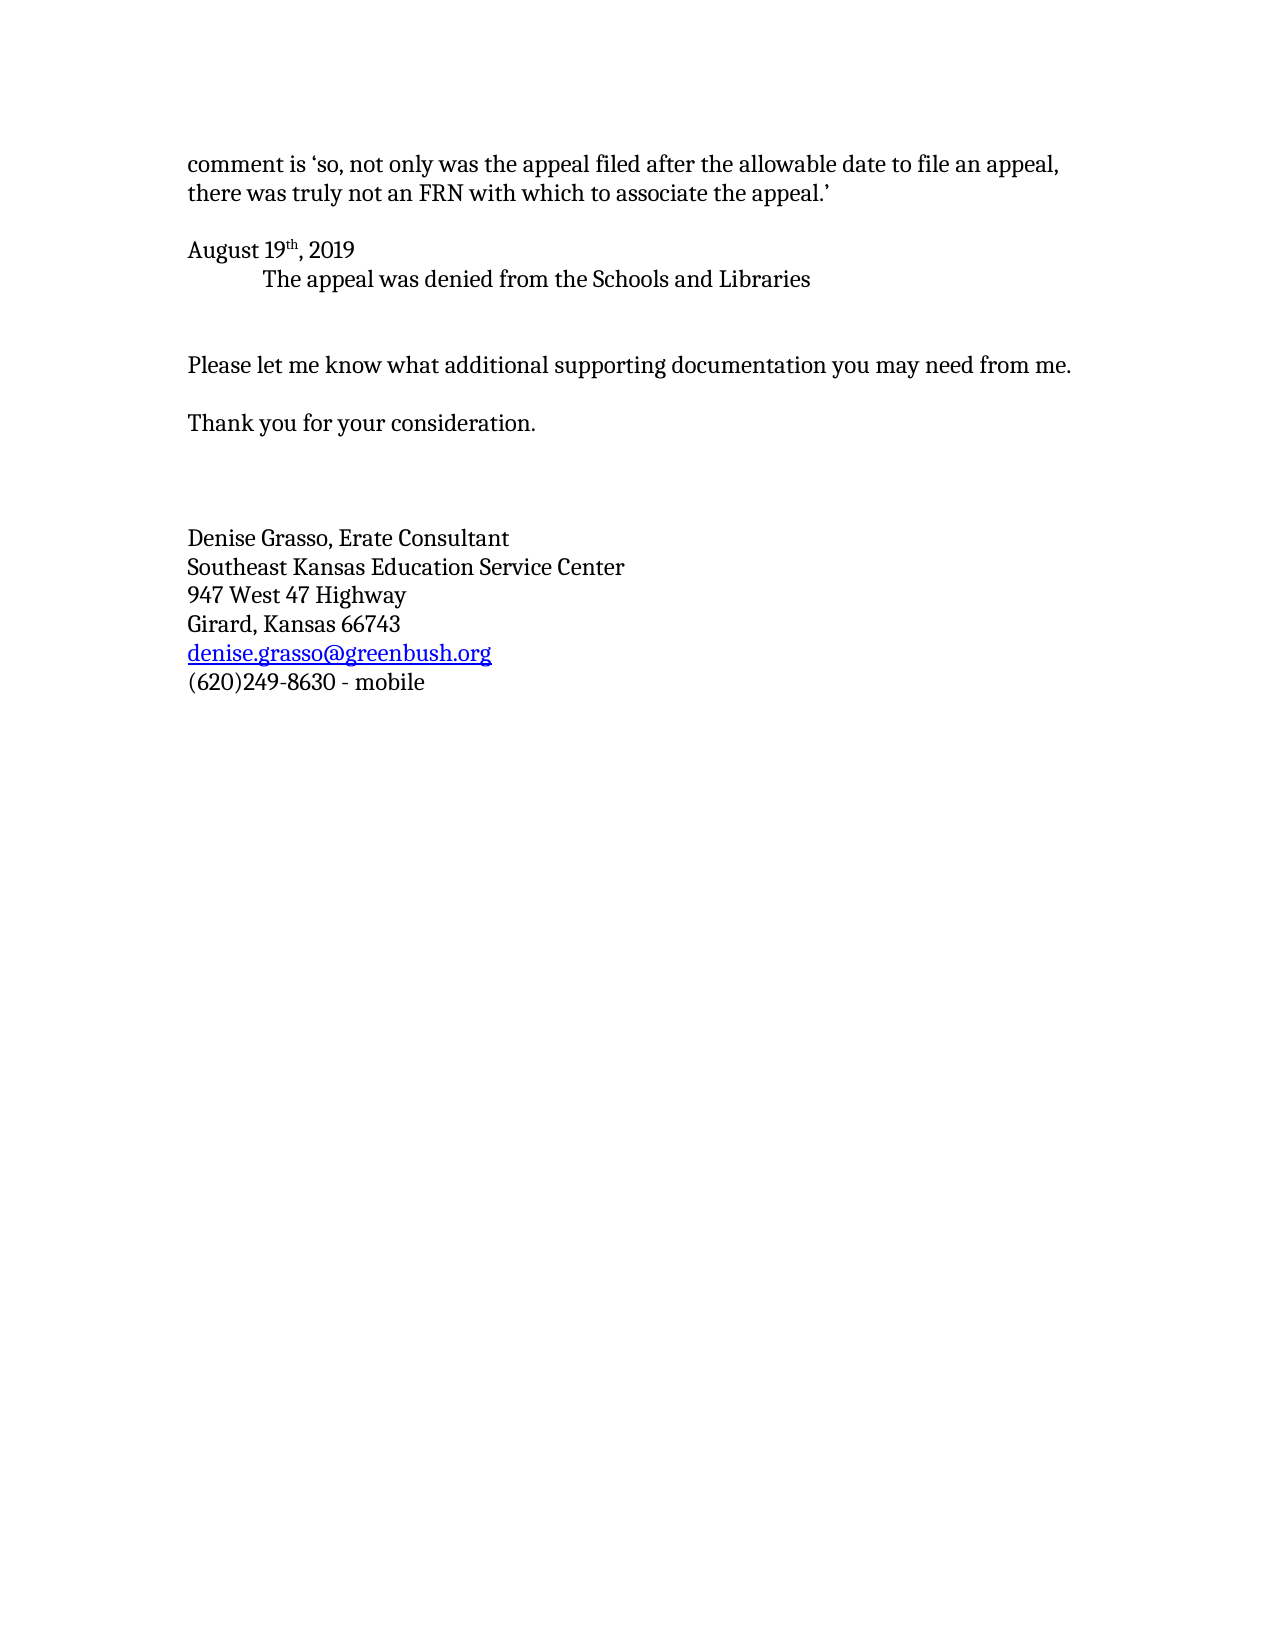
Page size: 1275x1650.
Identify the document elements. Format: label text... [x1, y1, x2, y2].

text Southeast Kansas Education Service Center [187, 552, 1087, 581]
text denise.grasso@greenbush.org [187, 639, 1087, 667]
text Thank you for your consideration. [187, 409, 1087, 437]
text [187, 150, 1087, 207]
text Please let me know what additional supporting documentation you may need from me. [187, 351, 1087, 380]
text Denise Grasso, Erate Consultant [187, 524, 1087, 552]
text August 19th, 2019 [187, 236, 1087, 265]
text 947 West 47 Highway [187, 581, 1087, 610]
text Girard, Kansas 66743 [187, 610, 1087, 639]
text The appeal was denied from the Schools and Libraries [187, 265, 1087, 294]
text (620)249-8630 - mobile [187, 667, 1087, 696]
